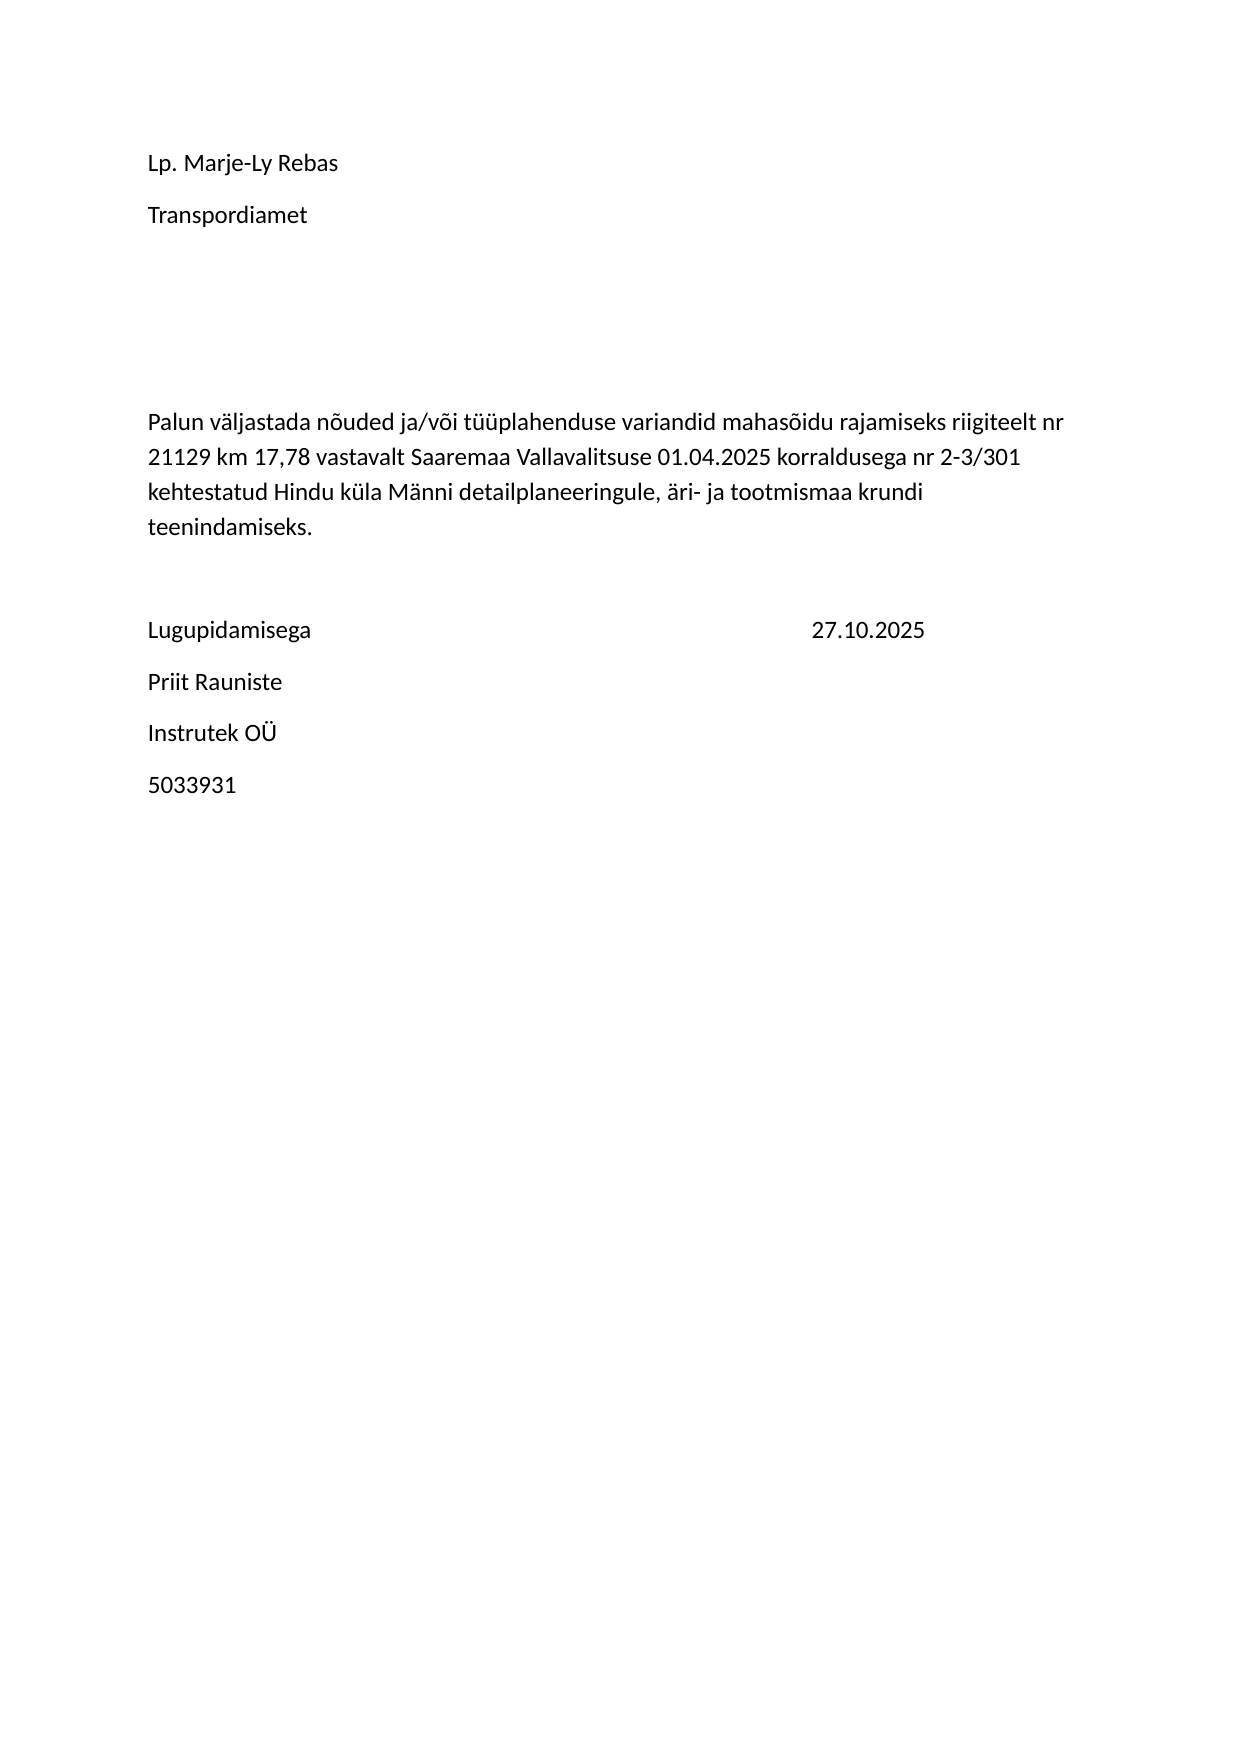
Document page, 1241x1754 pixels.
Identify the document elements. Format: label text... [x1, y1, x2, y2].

text Lp. Marje-Ly Rebas [148, 148, 1093, 178]
text Priit Rauniste [148, 666, 1093, 696]
text Instrutek OÜ [148, 718, 1093, 748]
text 5033931 [148, 769, 1093, 800]
text Transpordiamet [148, 199, 1093, 230]
text Lugupidamisega 27.10.2025 [148, 614, 1093, 645]
text Palun väljastada nõuded ja/või tüüplahenduse variandid mahasõidu rajamiseks riigiteelt nr 21129 km 17,78 vastavalt Saaremaa Vallavalitsuse 01.04.2025 korraldusega nr 2-3/301 kehtestatud Hindu küla Männi detailplaneeringule, äri- ja tootmismaa krundi teenindamiseks. [148, 406, 1093, 541]
